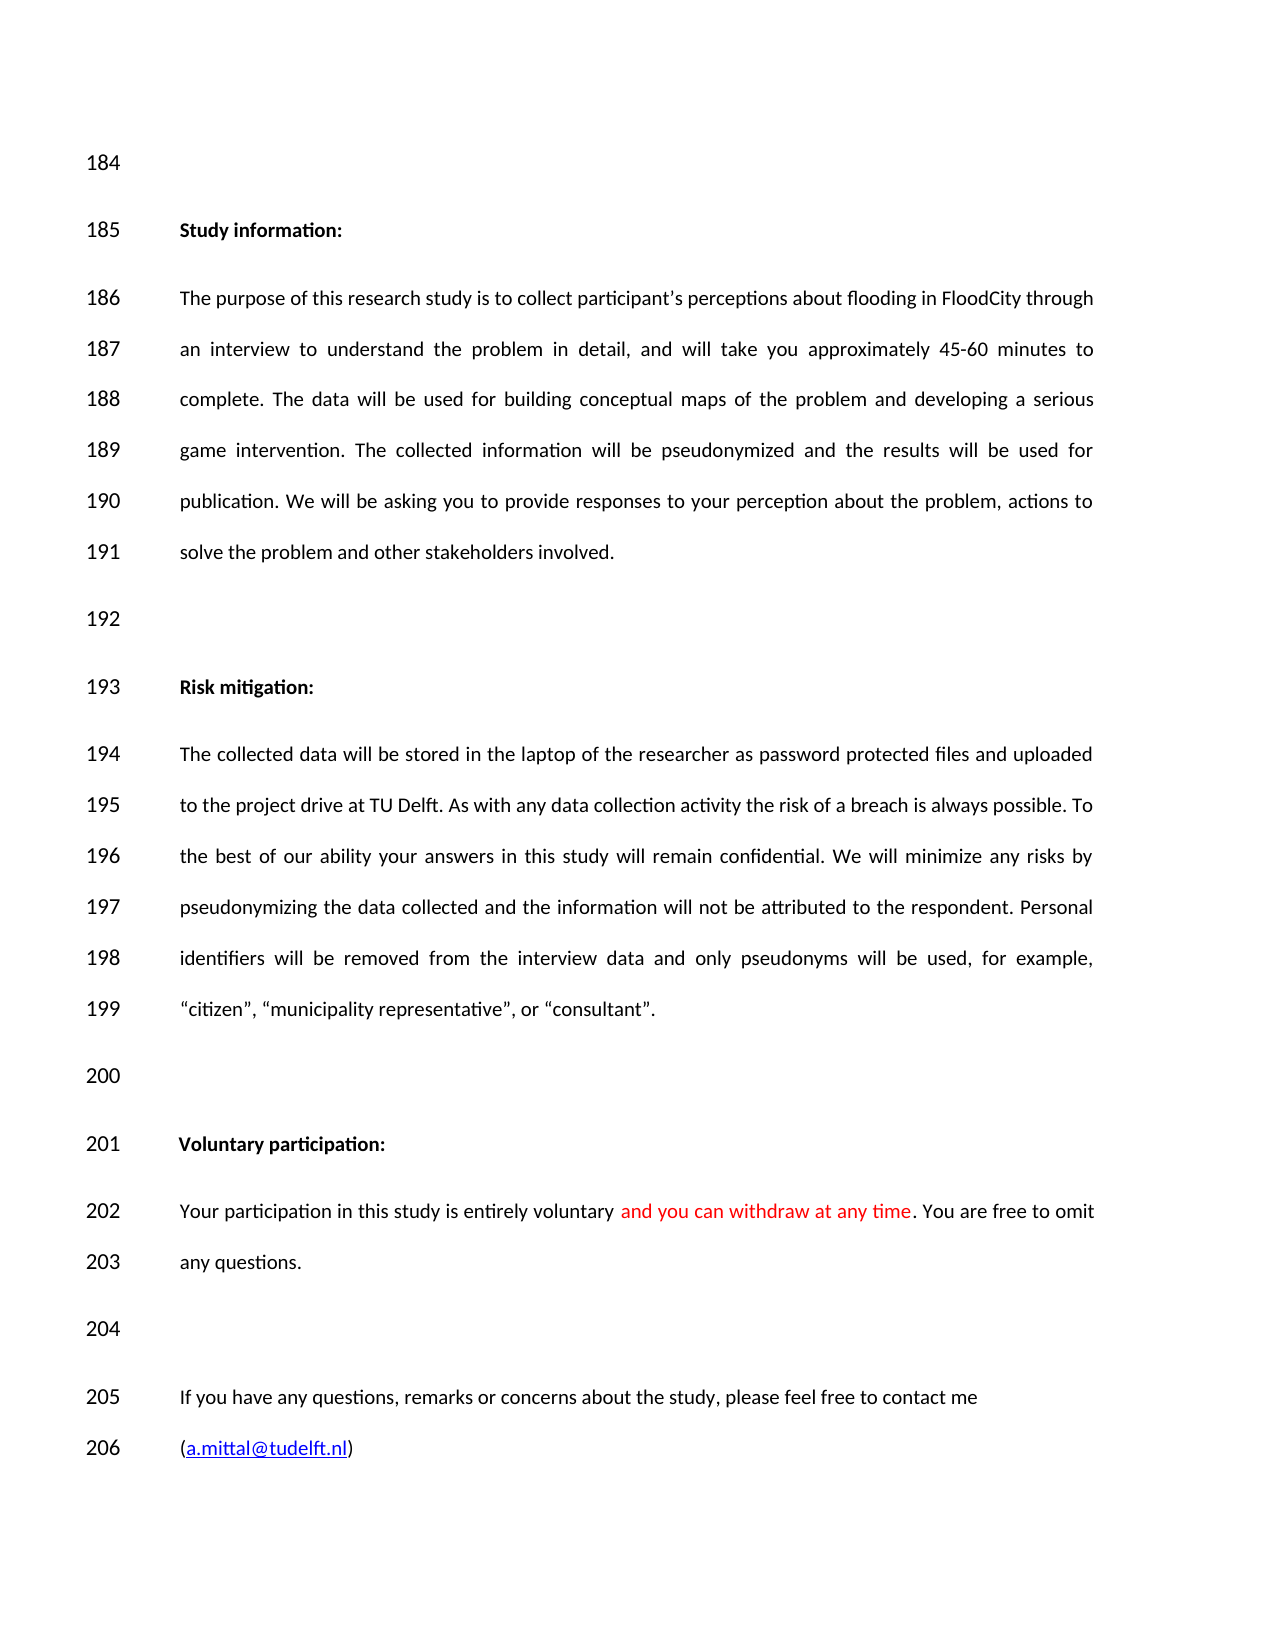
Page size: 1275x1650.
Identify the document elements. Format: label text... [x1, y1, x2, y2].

text The purpose of this research study is to collect participant’s perceptions about flooding in FloodCity through an interview to understand the problem in detail, and will take you approximately 45-60 minutes to complete. The data will be used for building conceptual maps of the problem and developing a serious game intervention. The collected information will be pseudonymized and the results will be used for publication. We will be asking you to provide responses to your perception about the problem, actions to solve the problem and other stakeholders involved. [179, 285, 1095, 564]
text Study information: [179, 217, 1095, 243]
text Your participation in this study is entirely voluntary and you can withdraw at any time. You are free to omit any questions. [179, 1198, 1095, 1274]
text Risk mitigation: [179, 674, 1095, 699]
text The collected data will be stored in the laptop of the researcher as password protected files and uploaded to the project drive at TU Delft. As with any data collection activity the risk of a breach is always possible. To the best of our ability your answers in this study will remain confidential. We will minimize any risks by pseudonymizing the data collected and the information will not be attributed to the respondent. Personal identifiers will be removed from the interview data and only pseudonyms will be used, for example, “citizen”, “municipality representative”, or “consultant”. [179, 742, 1095, 1021]
text If you have any questions, remarks or concerns about the study, please feel free to contact me (a.mittal@tudelft.nl) [179, 1384, 1095, 1460]
text Voluntary participation: [150, 1131, 1095, 1156]
